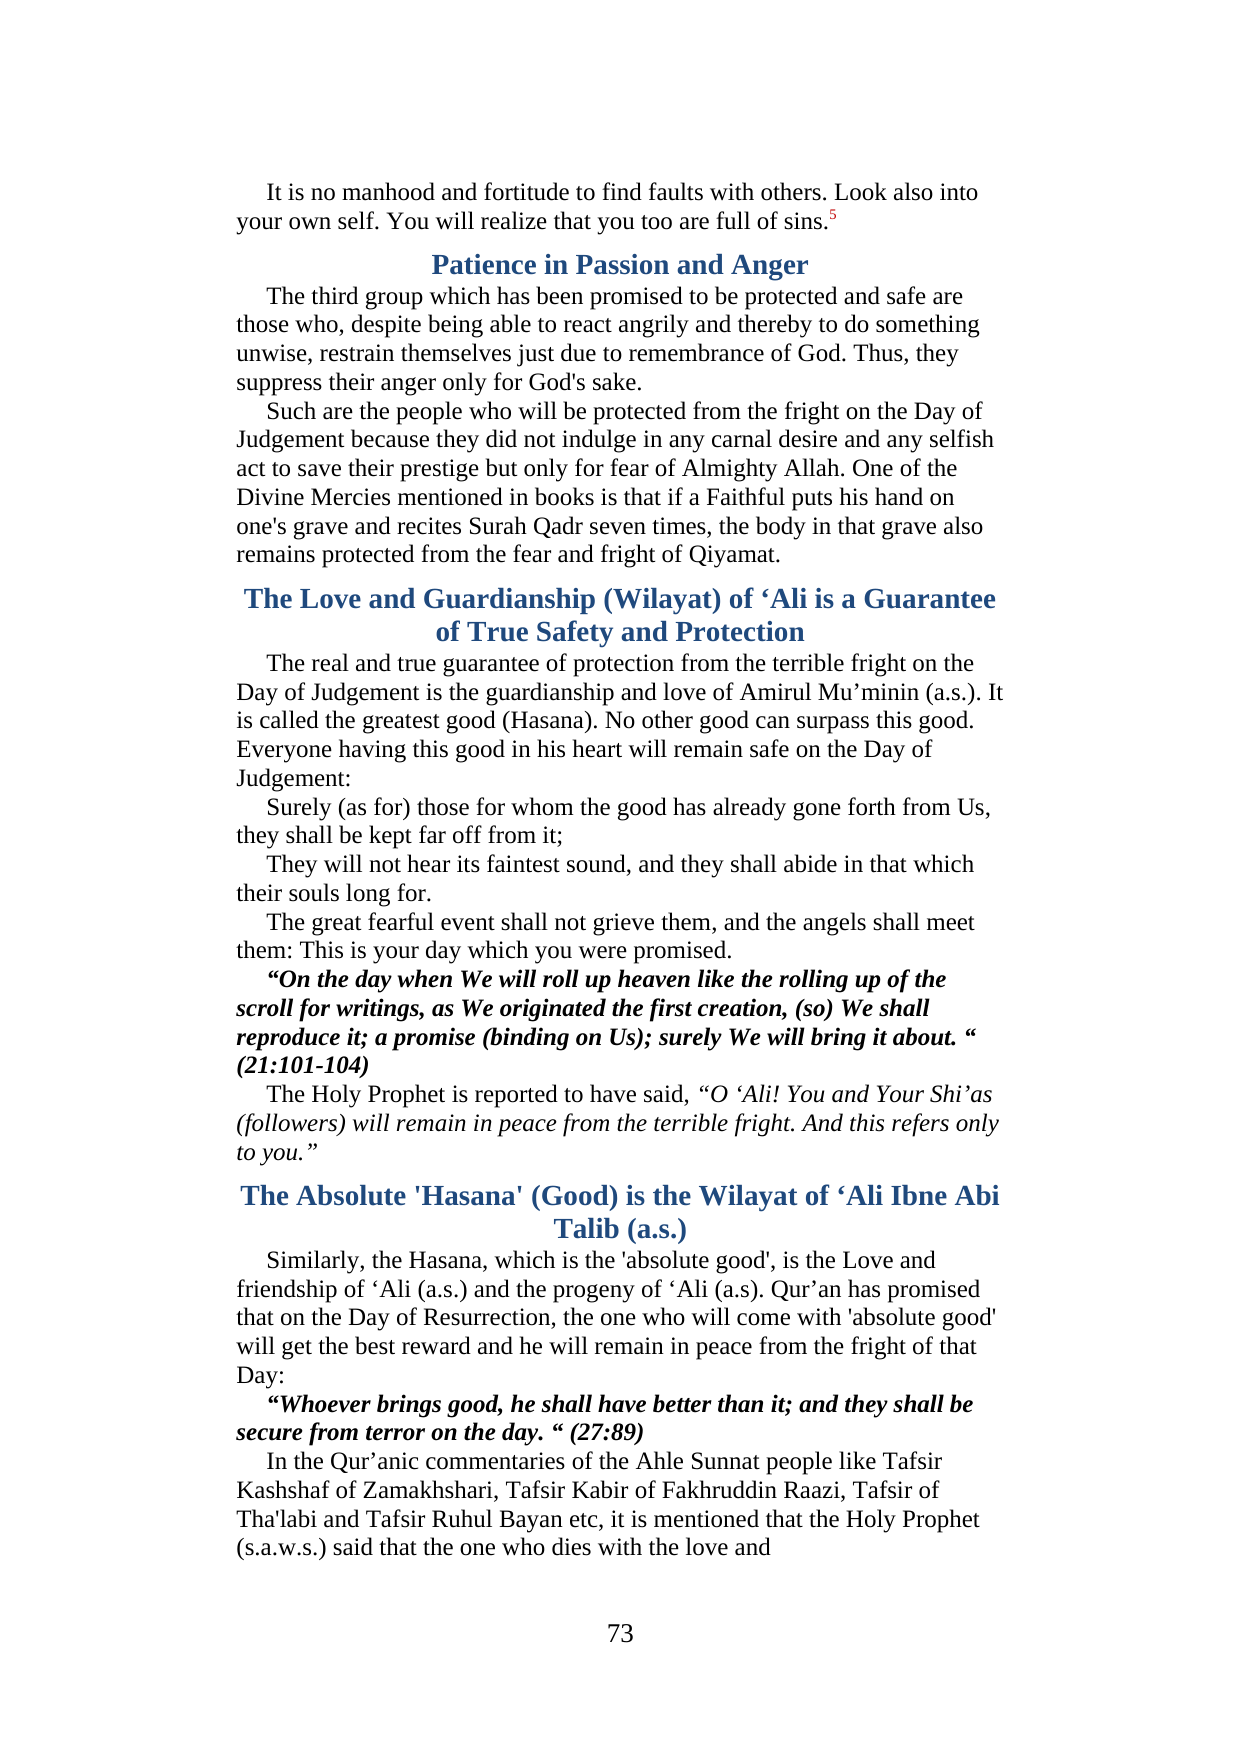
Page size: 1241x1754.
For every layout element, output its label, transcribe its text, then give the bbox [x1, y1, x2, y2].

text In the Qur’anic commentaries of the Ahle Sunnat people like Tafsir Kashshaf of Zamakhshari, Tafsir Kabir of Fakhruddin Raazi, Tafsir of Tha'labi and Tafsir Ruhul Bayan etc, it is mentioned that the Holy Prophet (s.a.w.s.) said that the one who dies with the love and [236, 1446, 1004, 1561]
text Such are the people who will be protected from the fright on the Day of Judgement because they did not indulge in any carnal desire and any selfish act to save their prestige but only for fear of Almighty Allah. One of the Divine Mercies mentioned in books is that if a Faithful puts his hand on one's grave and recites Surah Qadr seven times, the body in that grave also remains protected from the fear and fright of Qiyamat. [236, 396, 1004, 568]
text “On the day when We will roll up heaven like the rolling up of the scroll for writings, as We originated the first creation, (so) We shall reproduce it; a promise (binding on Us); surely We will bring it about. “ (21:101-104) [236, 964, 1004, 1079]
text Similarly, the Hasana, which is the 'absolute good', is the Love and friendship of ‘Ali (a.s.) and the progeny of ‘Ali (a.s). Qur’an has promised that on the Day of Resurrection, the one who will come with 'absolute good' will get the best reward and he will remain in peace from the fright of that Day: [236, 1245, 1004, 1389]
text The great fearful event shall not grieve them, and the angels shall meet them: This is your day which you were promised. [236, 907, 1004, 964]
text It is no manhood and fortitude to find faults with others. Look also into your own self. You will realize that you too are full of sins.5 [236, 177, 1004, 235]
text The Holy Prophet is reported to have said, “O ‘Ali! You and Your Shi’as (followers) will remain in peace from the terrible fright. And this refers only to you.” [236, 1079, 1004, 1165]
text The real and true guarantee of protection from the terrible fright on the Day of Judgement is the guardianship and love of Amirul Mu’minin (a.s.). It is called the greatest good (Hasana). No other good can surpass this good. Everyone having this good in his heart will remain safe on the Day of Judgement: [236, 648, 1004, 792]
text “Whoever brings good, he shall have better than it; and they shall be secure from terror on the day. “ (27:89) [236, 1389, 1004, 1446]
text The third group which has been promised to be protected and safe are those who, despite being able to react angrily and thereby to do something unwise, restrain themselves just due to remembrance of God. Thus, they suppress their anger only for God's sake. [236, 281, 1004, 396]
subtitle The Love and Guardianship (Wilayat) of ‘Ali is a Guarantee of True Safety and Protection [236, 581, 1004, 648]
subtitle The Absolute 'Hasana' (Good) is the Wilayat of ‘Ali Ibne Abi Talib (a.s.) [236, 1178, 1004, 1245]
text They will not hear its faintest sound, and they shall abide in that which their souls long for. [236, 849, 1004, 907]
text Surely (as for) those for whom the good has already gone forth from Us, they shall be kept far off from it; [236, 792, 1004, 849]
subtitle Patience in Passion and Anger [236, 247, 1004, 281]
